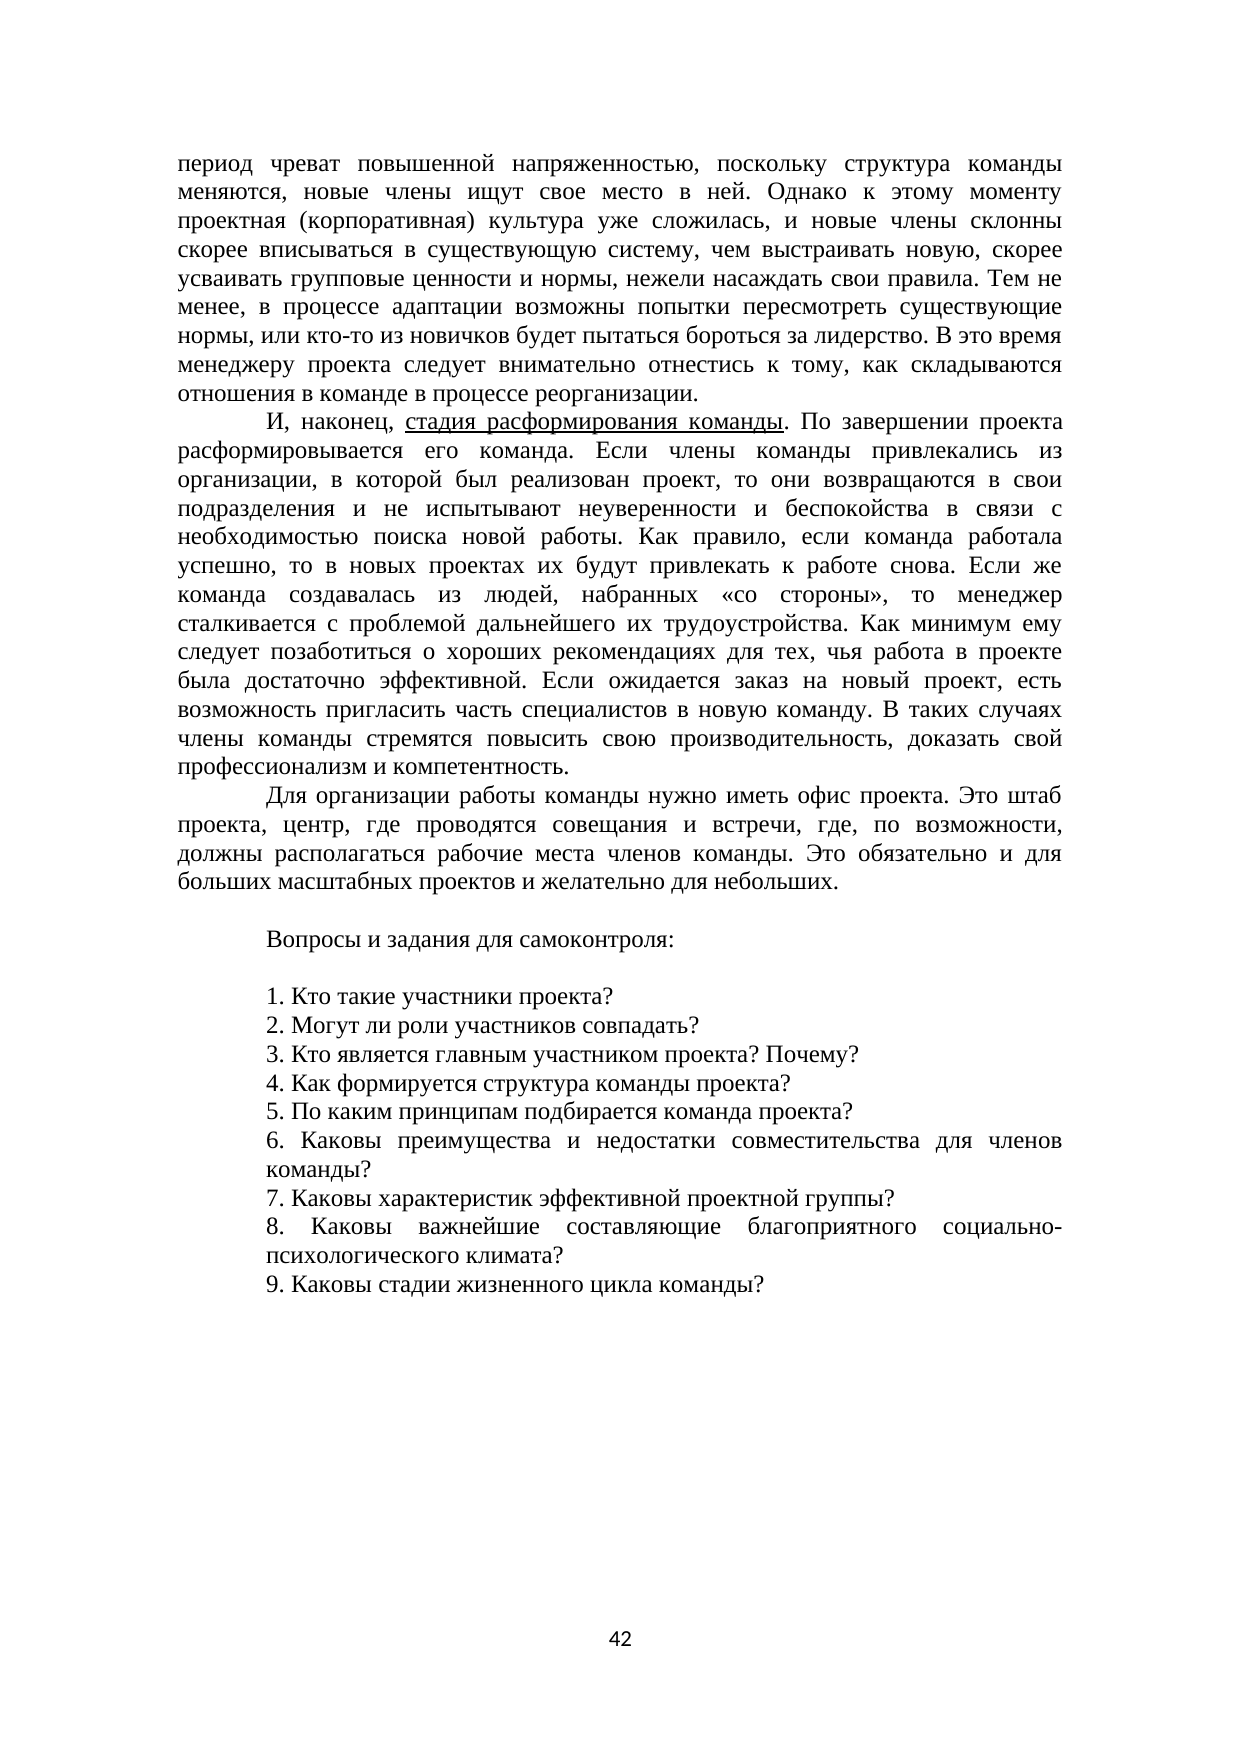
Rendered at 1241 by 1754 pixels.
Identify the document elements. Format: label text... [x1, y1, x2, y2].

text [177, 148, 1063, 406]
text 8. Каковы важнейшие составляющие благоприятного социально-психологического климата? [266, 1211, 1063, 1269]
text 2. Могут ли роли участников совпадать? [177, 1010, 1063, 1039]
text 9. Каковы стадии жизненного цикла команды? [266, 1269, 1063, 1298]
text Для организации работы команды нужно иметь офис проекта. Это штаб проекта, центр, где проводятся совещания и встречи, где, по возможности, должны располагаться рабочие места членов команды. Это обязательно и для больших масштабных проектов и желательно для небольших. [177, 780, 1063, 895]
text 1. Кто такие участники проекта? [177, 981, 1063, 1010]
text 7. Каковы характеристик эффективной проектной группы? [266, 1183, 1063, 1211]
text 4. Как формируется структура команды проекта? [177, 1068, 1063, 1096]
text И, наконец, стадия расформирования команды. По завершении проекта расформировывается его команда. Если члены команды привлекались из организации, в которой был реализован проект, то они возвращаются в свои подразделения и не испытывают неуверенности и беспокойства в связи с необходимостью поиска новой работы. Как правило, если команда работала успешно, то в новых проектах их будут привлекать к работе снова. Если же команда создавалась из людей, набранных «со стороны», то менеджер сталкивается с проблемой дальнейшего их трудоустройства. Как минимум ему следует позаботиться о хороших рекомендациях для тех, чья работа в проекте была достаточно эффективной. Если ожидается заказ на новый проект, есть возможность пригласить часть специалистов в новую команду. В таких случаях члены команды стремятся повысить свою производительность, доказать свой профессионализм и компетентность. [177, 406, 1063, 780]
text Вопросы и задания для самоконтроля: [177, 924, 1063, 953]
text 3. Кто является главным участником проекта? Почему? [177, 1039, 1063, 1068]
text 6. Каковы преимущества и недостатки совместительства для членов команды? [266, 1125, 1063, 1183]
text 5. По каким принципам подбирается команда проекта? [177, 1096, 1063, 1125]
